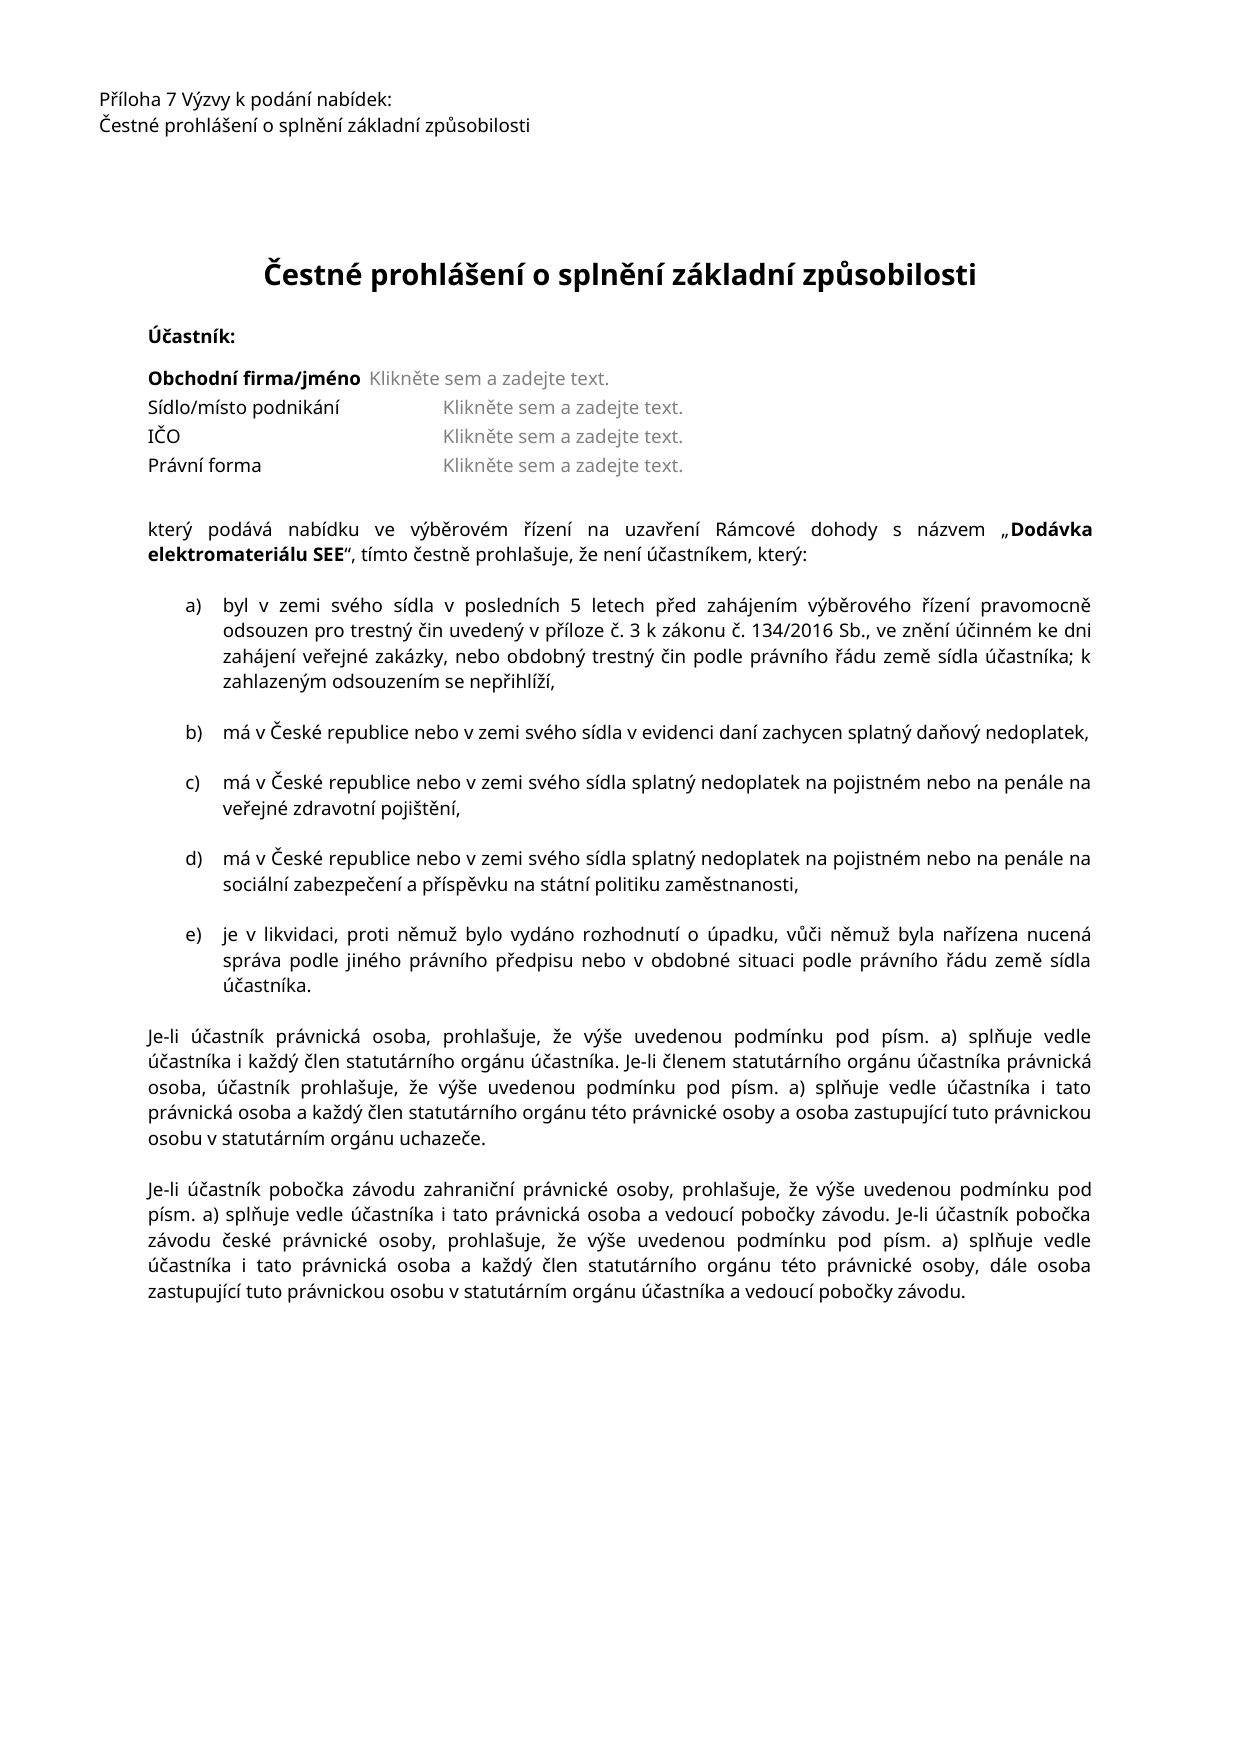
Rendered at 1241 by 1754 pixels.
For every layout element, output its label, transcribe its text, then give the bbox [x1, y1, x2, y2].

text IČO [148, 420, 1093, 449]
title Čestné prohlášení o splnění základní způsobilosti [148, 254, 1093, 293]
text Sídlo/místo podnikání [148, 391, 1093, 420]
list je v likvidaci, proti němuž bylo vydáno rozhodnutí o úpadku, vůči němuž byla nařízena nucená správa podle jiného právního předpisu nebo v obdobné situaci podle právního řádu země sídla účastníka. [185, 922, 1093, 998]
text Je-li účastník právnická osoba, prohlašuje, že výše uvedenou podmínku pod písm. a) splňuje vedle účastníka i každý člen statutárního orgánu účastníka. Je-li členem statutárního orgánu účastníka právnická osoba, účastník prohlašuje, že výše uvedenou podmínku pod písm. a) splňuje vedle účastníka i tato právnická osoba a každý člen statutárního orgánu této právnické osoby a osoba zastupující tuto právnickou osobu v statutárním orgánu uchazeče. [148, 1023, 1093, 1151]
text Je-li účastník pobočka závodu zahraniční právnické osoby, prohlašuje, že výše uvedenou podmínku pod písm. a) splňuje vedle účastníka i tato právnická osoba a vedoucí pobočky závodu. Je-li účastník pobočka závodu české právnické osoby, prohlašuje, že výše uvedenou podmínku pod písm. a) splňuje vedle účastníka i tato právnická osoba a každý člen statutárního orgánu této právnické osoby, dále osoba zastupující tuto právnickou osobu v statutárním orgánu účastníka a vedoucí pobočky závodu. [148, 1176, 1093, 1304]
list má v České republice nebo v zemi svého sídla splatný nedoplatek na pojistném nebo na penále na veřejné zdravotní pojištění, [185, 769, 1093, 821]
text Účastník: [148, 318, 1093, 349]
text Právní forma [148, 449, 1093, 478]
list má v České republice nebo v zemi svého sídla v evidenci daní zachycen splatný daňový nedoplatek, [185, 719, 1093, 744]
text který podává nabídku ve výběrovém řízení na uzavření Rámcové dohody s názvem „Dodávka elektromateriálu SEE“, tímto čestně prohlašuje, že není účastníkem, který: [148, 516, 1093, 567]
list má v České republice nebo v zemi svého sídla splatný nedoplatek na pojistném nebo na penále na sociální zabezpečení a příspěvku na státní politiku zaměstnanosti, [185, 846, 1093, 897]
list byl v zemi svého sídla v posledních 5 letech před zahájením výběrového řízení pravomocně odsouzen pro trestný čin uvedený v příloze č. 3 k zákonu č. 134/2016 Sb., ve znění účinném ke dni zahájení veřejné zakázky, nebo obdobný trestný čin podle právního řádu země sídla účastníka; k zahlazeným odsouzením se nepřihlíží, [185, 592, 1093, 694]
text Obchodní firma/jméno [148, 362, 1093, 391]
